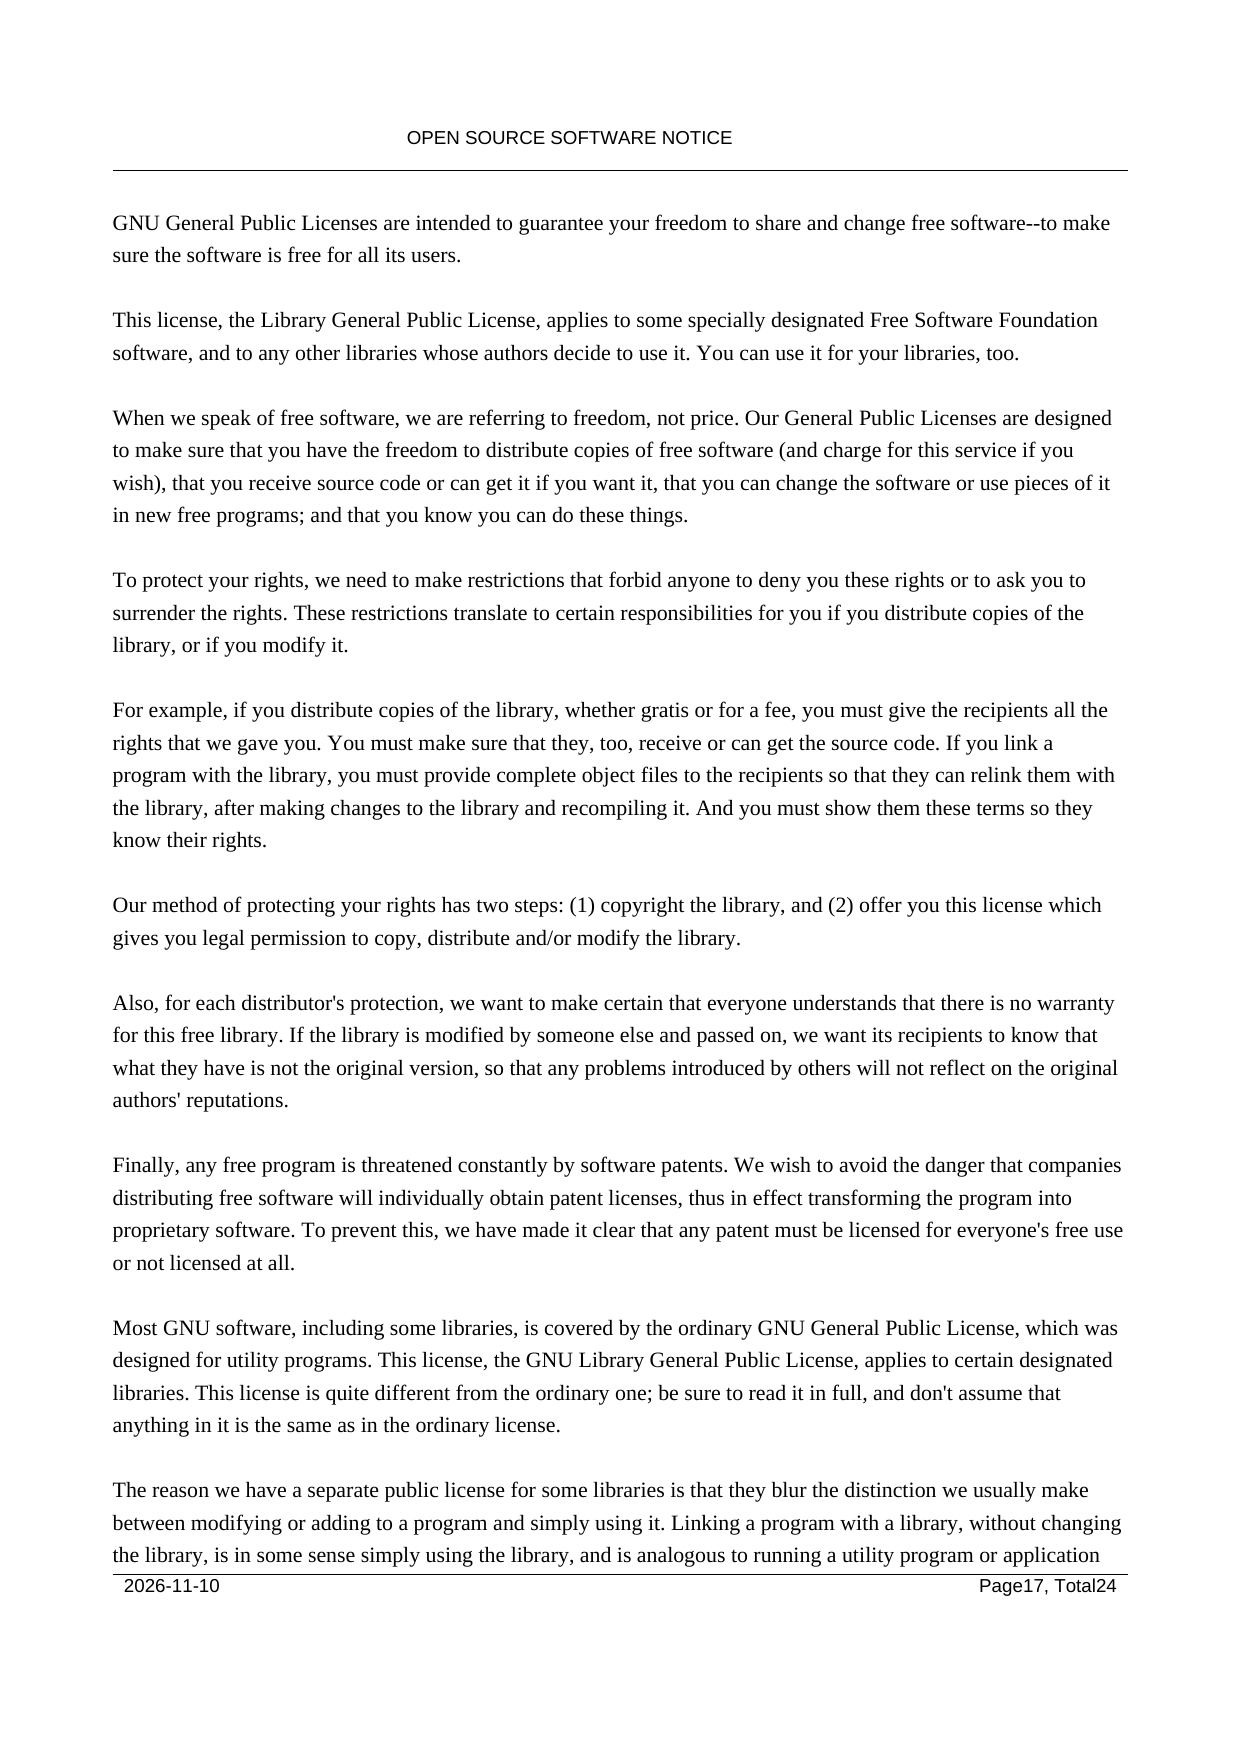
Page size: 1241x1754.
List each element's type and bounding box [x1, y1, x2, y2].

text [112, 206, 1128, 1571]
